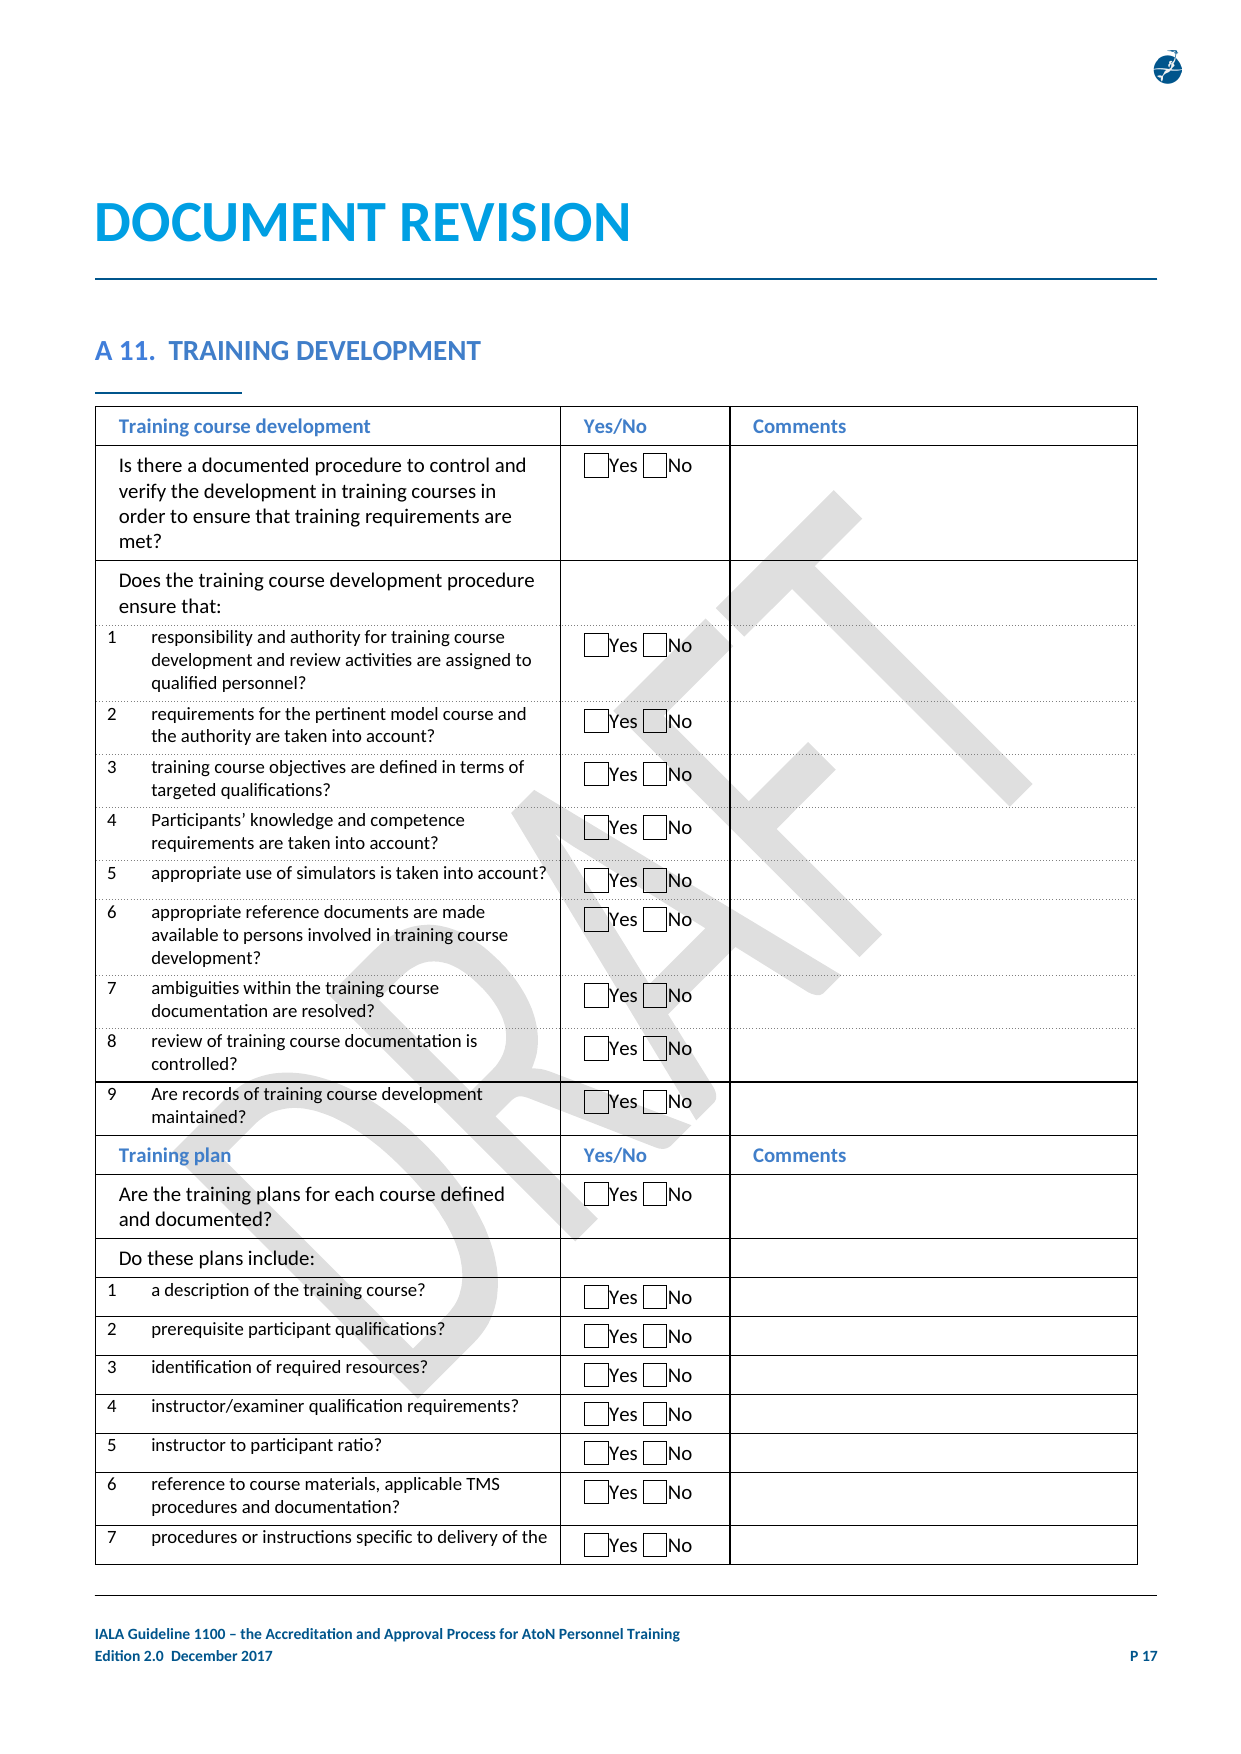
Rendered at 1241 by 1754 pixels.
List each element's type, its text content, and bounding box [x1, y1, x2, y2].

table_cell Yes No [561, 1317, 729, 1355]
table_cell [731, 1083, 1137, 1134]
table_cell [731, 1526, 1137, 1564]
table_cell Is there a documented procedure to control and verify the development in training courses in order to ensure that training requirements are met? [96, 446, 560, 560]
table_cell prerequisite participant qualifications? [96, 1317, 560, 1355]
table_cell [731, 625, 1137, 701]
table_cell [731, 561, 1137, 625]
table_cell [731, 1317, 1137, 1355]
table_cell Are records of training course development maintained? [96, 1083, 560, 1134]
table_cell [731, 1278, 1137, 1316]
table_cell Yes No [561, 1028, 729, 1081]
table_cell Yes No [561, 701, 729, 754]
table_cell Training plan [96, 1136, 560, 1173]
table_cell reference to course materials, applicable TMS procedures and documentation? [96, 1473, 560, 1525]
table_cell ambiguities within the training course documentation are resolved? [96, 975, 560, 1028]
table_cell Yes/No [561, 1136, 729, 1173]
table_cell appropriate use of simulators is taken into account? [96, 860, 560, 899]
table_cell Yes No [561, 1356, 729, 1394]
table_cell [731, 1239, 1137, 1277]
table_cell Yes No [561, 1278, 729, 1316]
table_cell [731, 899, 1137, 975]
table_cell Yes No [561, 807, 729, 860]
picture [1122, 0, 1241, 119]
table_cell a description of the training course? [96, 1278, 560, 1316]
table_cell Participants’ knowledge and competence requirements are taken into account? [96, 807, 560, 860]
table_cell [731, 1473, 1137, 1525]
table_header Comments [731, 407, 1137, 445]
table_cell [731, 975, 1137, 1028]
table_cell requirements for the pertinent model course and the authority are taken into account? [96, 701, 560, 754]
table_cell Yes No [561, 860, 729, 899]
table_cell Does the training course development procedure ensure that: [96, 561, 560, 625]
text Training development [94, 332, 1157, 368]
table_cell [731, 1434, 1137, 1472]
table_cell Yes No [561, 1083, 729, 1134]
table_cell Yes No [561, 754, 729, 807]
table_cell Yes No [561, 1395, 729, 1433]
table_cell Comments [731, 1136, 1137, 1173]
table_cell Do these plans include: [96, 1239, 560, 1277]
table_cell Yes No [561, 1473, 729, 1525]
table_cell Yes No [561, 1526, 729, 1564]
table_cell Yes No [561, 1175, 729, 1238]
table_cell instructor to participant ratio? [96, 1434, 560, 1472]
table_cell Yes No [561, 1434, 729, 1472]
table_cell [731, 754, 1137, 807]
table_cell [731, 1028, 1137, 1081]
table_cell [561, 1239, 729, 1277]
table_cell [731, 701, 1137, 754]
table_cell [731, 1395, 1137, 1433]
table_cell [731, 807, 1137, 860]
table_cell appropriate reference documents are made available to persons involved in training course development? [96, 899, 560, 975]
table_cell instructor/examiner qualification requirements? [96, 1395, 560, 1433]
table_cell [96, 1526, 560, 1564]
table_cell training course objectives are defined in terms of targeted qualifications? [96, 754, 560, 807]
table_header Training course development [96, 407, 560, 445]
table_cell identification of required resources? [96, 1356, 560, 1394]
table_cell Are the training plans for each course defined and documented? [96, 1175, 560, 1238]
table_cell Yes No [561, 446, 729, 560]
table_cell Yes No [561, 975, 729, 1028]
table_cell [731, 1356, 1137, 1394]
table_cell responsibility and authority for training course development and review activities are assigned to qualified personnel? [96, 625, 560, 701]
table_cell [731, 446, 1137, 560]
table_cell Yes No [561, 899, 729, 975]
table_cell review of training course documentation is controlled? [96, 1028, 560, 1081]
table_cell [561, 561, 729, 625]
table_header Yes/No [561, 407, 729, 445]
table_cell Yes No [561, 625, 729, 701]
table_cell [731, 1175, 1137, 1238]
table_cell [731, 860, 1137, 899]
